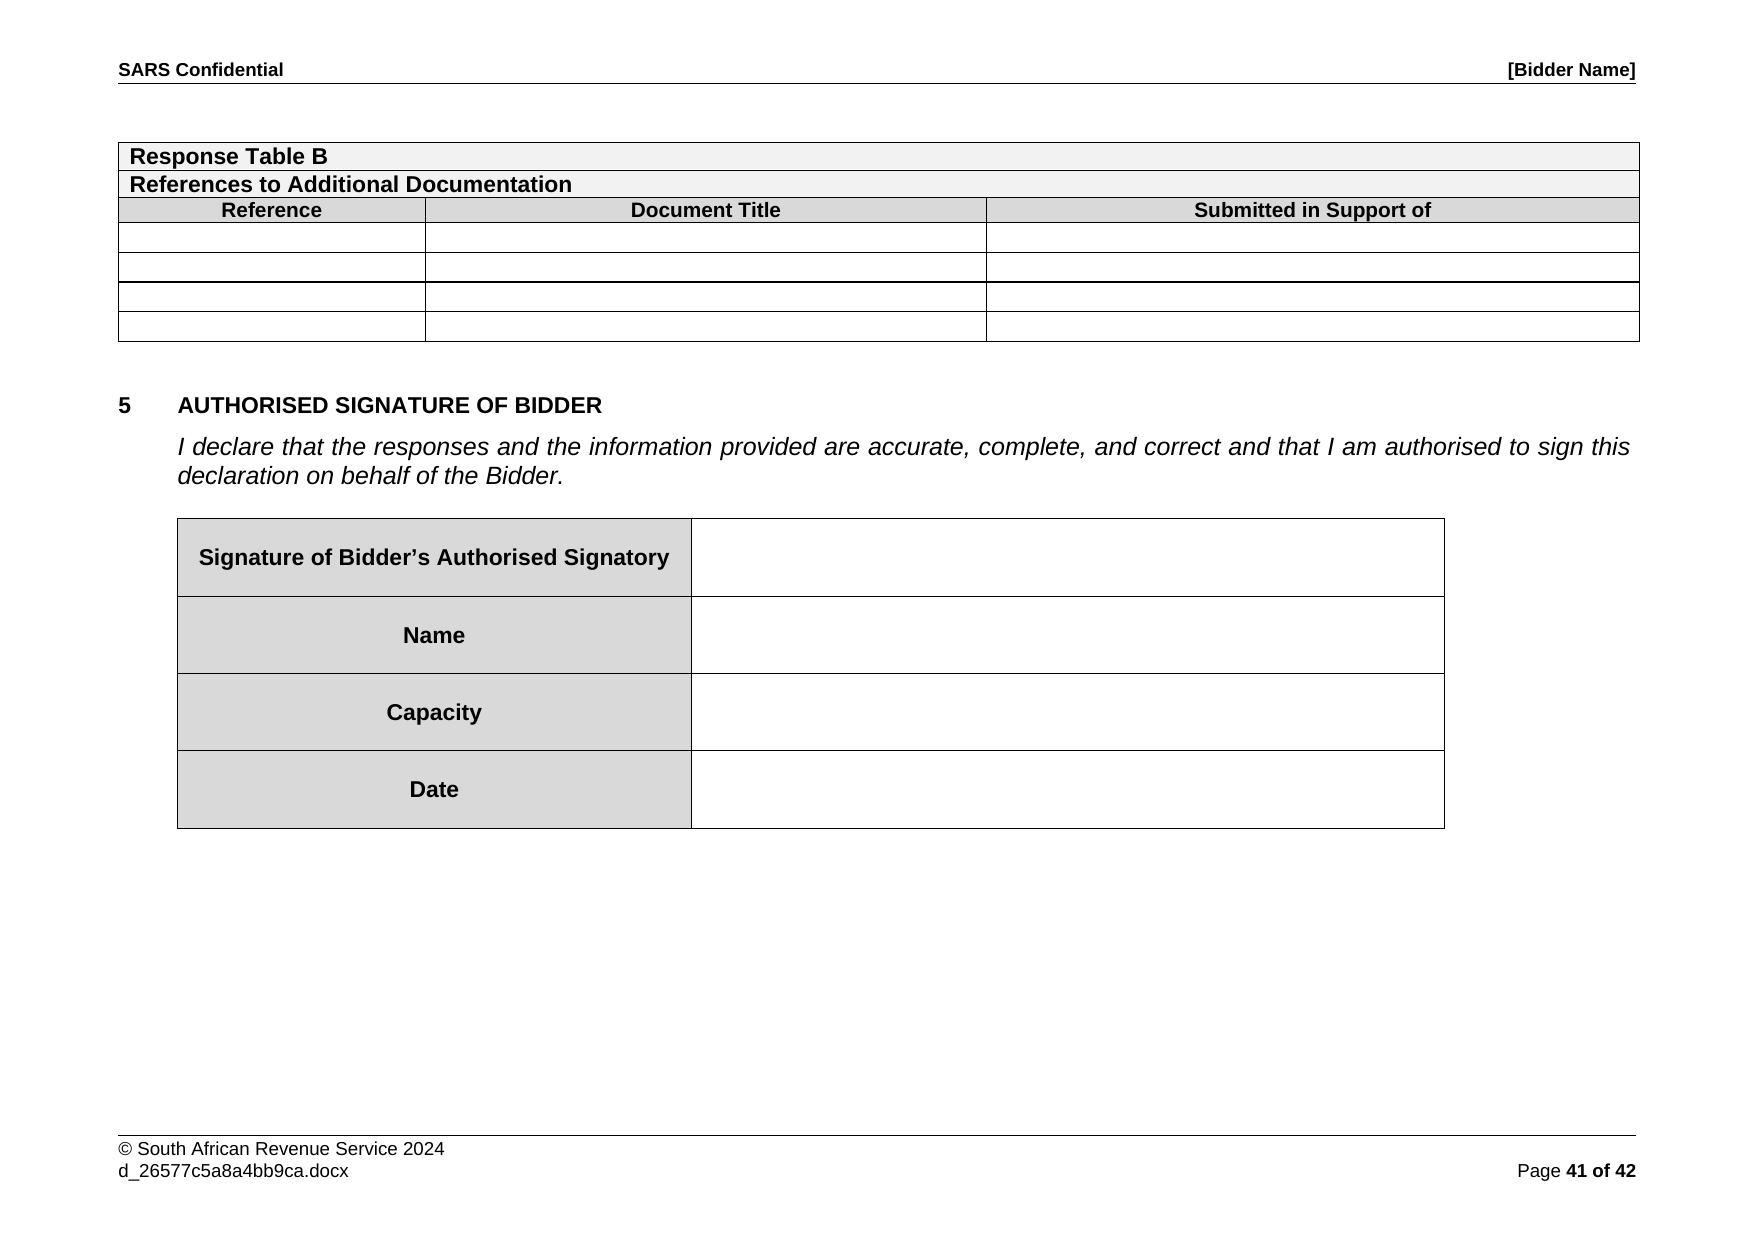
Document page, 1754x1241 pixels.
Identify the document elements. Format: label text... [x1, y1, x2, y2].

table_cell Reference [119, 198, 425, 222]
table_cell [426, 253, 986, 281]
table_cell References to Additional Documentation [119, 171, 1639, 197]
table_cell [987, 253, 1639, 281]
table_cell [426, 283, 986, 311]
table_cell [987, 312, 1639, 341]
table_cell Document Title [426, 198, 986, 222]
table_cell [119, 253, 425, 281]
table_cell [692, 751, 1444, 828]
table_cell [119, 312, 425, 341]
list Authorised Signature of Bidder [118, 392, 1636, 419]
table_cell [987, 283, 1639, 311]
table_cell [692, 597, 1444, 673]
table_header Response Table B [119, 143, 1639, 169]
table_cell [987, 223, 1639, 252]
table_cell Date [178, 751, 691, 828]
table_header [692, 519, 1444, 596]
table_cell [426, 312, 986, 341]
table_cell Capacity [178, 674, 691, 750]
table_cell [426, 223, 986, 252]
table_cell [692, 674, 1444, 750]
table_cell Submitted in Support of [987, 198, 1639, 222]
table_cell Name [178, 597, 691, 673]
table_cell [119, 283, 425, 311]
table_cell [119, 223, 425, 252]
text I declare that the responses and the information provided are accurate, complete, and correct and that I am authorised to sign this declaration on behalf of the Bidder. [177, 432, 1636, 489]
table_header Signature of Bidder’s Authorised Signatory [178, 519, 691, 596]
